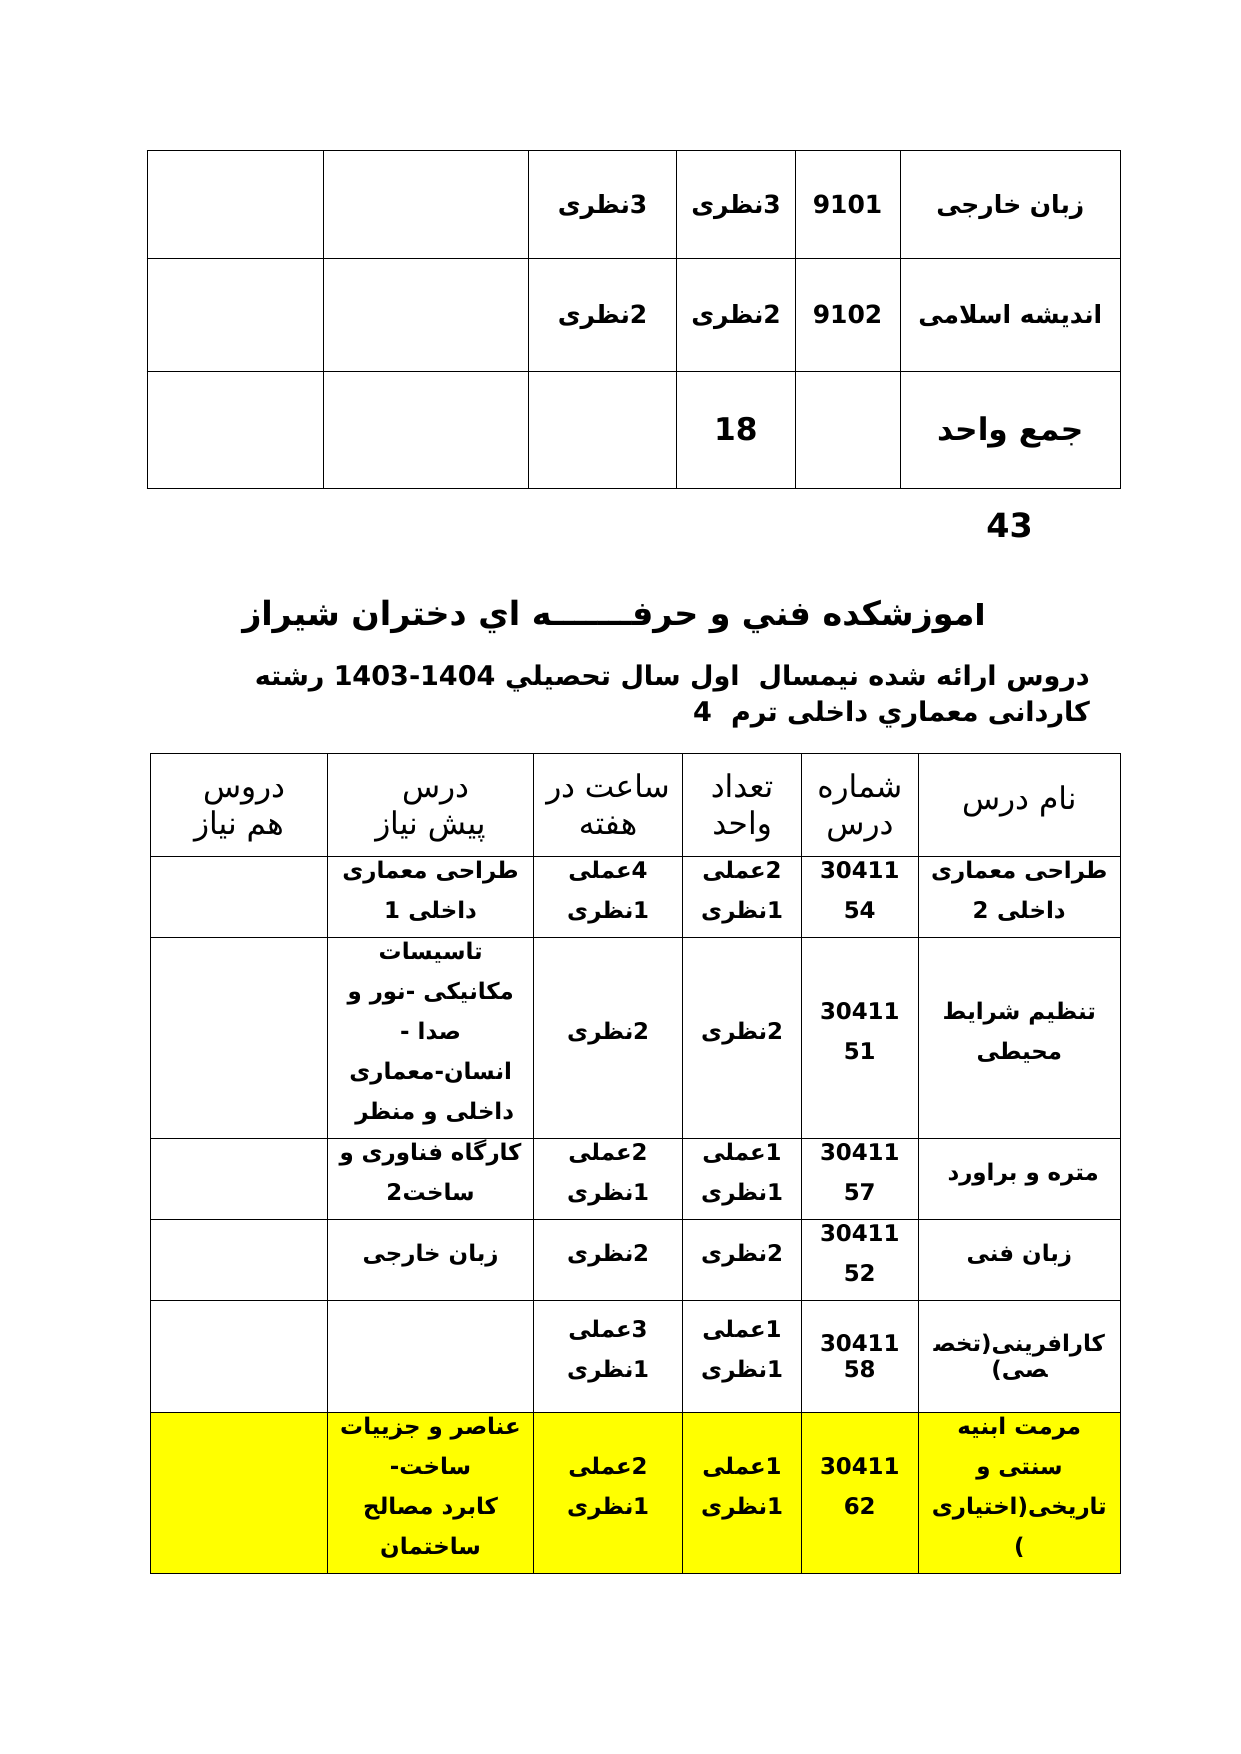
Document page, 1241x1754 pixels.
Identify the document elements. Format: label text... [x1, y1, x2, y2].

table_cell تاسیسات مکانیکی -نور و صدا - انسان-معماری داخلی و منظر [328, 938, 533, 1138]
table_cell زبان خارجی [901, 151, 1120, 258]
table_cell 2عملی 1نظری [534, 1413, 682, 1573]
table_cell [151, 1301, 327, 1412]
table_cell 2نظری [534, 938, 682, 1138]
table_header شماره درس [802, 754, 918, 856]
table_cell [328, 1301, 533, 1412]
table_cell [151, 1220, 327, 1299]
table_cell 2نظری [534, 1220, 682, 1299]
table_cell 3041158 [802, 1301, 918, 1412]
table_header ساعت در هفته [534, 754, 682, 856]
table_cell عناصر و جزییات ساخت- کابرد مصالح ساختمان [328, 1413, 533, 1573]
table_cell 2نظری [677, 259, 795, 371]
table_cell زبان فنی [919, 1220, 1120, 1299]
table_cell 3041157 [802, 1139, 918, 1219]
table_cell 2عملی 1نظری [683, 857, 801, 937]
table_header نام درس [919, 754, 1120, 856]
table_cell [324, 259, 528, 371]
table_cell 2عملی 1نظری [534, 1139, 682, 1219]
table_cell مرمت ابنیه سنتی و تاریخی(اختیاری) [919, 1413, 1120, 1573]
table_cell [324, 151, 528, 258]
table_cell 3نظری [529, 151, 676, 258]
table_cell 3عملی 1نظری [534, 1301, 682, 1412]
text آموزشكده فني و حرفـــــــه اي دختران شيراز [150, 594, 1090, 633]
table_cell 2نظری [683, 1220, 801, 1299]
table_cell [324, 372, 528, 487]
table_cell 3041162 [802, 1413, 918, 1573]
table_cell 2نظری [683, 938, 801, 1138]
table_cell 9102 [796, 259, 900, 371]
table_cell [796, 372, 900, 487]
table_cell 1عملی 1نظری [683, 1301, 801, 1412]
table_cell کارافرینی(تخصصی) [919, 1301, 1120, 1412]
table_cell [151, 938, 327, 1138]
table_cell [151, 1139, 327, 1219]
table_cell 2نظری [529, 259, 676, 371]
table_cell طراحی معماری داخلی 1 [328, 857, 533, 937]
table_cell 3041151 [802, 938, 918, 1138]
table_cell 3041152 [802, 1220, 918, 1299]
table_header دروس هم نياز [151, 754, 327, 856]
table_cell زبان خارجی [328, 1220, 533, 1299]
table_cell [148, 259, 323, 371]
table_cell 3041154 [802, 857, 918, 937]
table_header درس پيش نياز [328, 754, 533, 856]
table_cell 18 [677, 372, 795, 487]
table_cell 4عملی 1نظری [534, 857, 682, 937]
table_cell [151, 1413, 327, 1573]
table_cell [148, 372, 323, 487]
table_cell تنظیم شرایط محیطی [919, 938, 1120, 1138]
table_cell طراحی معماری داخلی 2 [919, 857, 1120, 937]
table_cell [151, 857, 327, 937]
table_cell 1عملی 1نظری [683, 1413, 801, 1573]
table_cell اندیشه اسلامی [901, 259, 1120, 371]
table_cell متره و براورد [919, 1139, 1120, 1219]
table_header تعداد واحد [683, 754, 801, 856]
table_cell 3نظری [677, 151, 795, 258]
table_cell 9101 [796, 151, 900, 258]
table_cell [529, 372, 676, 487]
table_cell جمع واحد [901, 372, 1120, 487]
table_cell [148, 151, 323, 258]
text دروس ارائه شده نيمسال اول سال تحصيلي 1404-1403 رشته کاردانی معماري داخلی ترم 4 [150, 660, 1090, 728]
table_cell کارگاه فناوری و ساخت2 [328, 1139, 533, 1219]
table_cell 1عملی 1نظری [683, 1139, 801, 1219]
